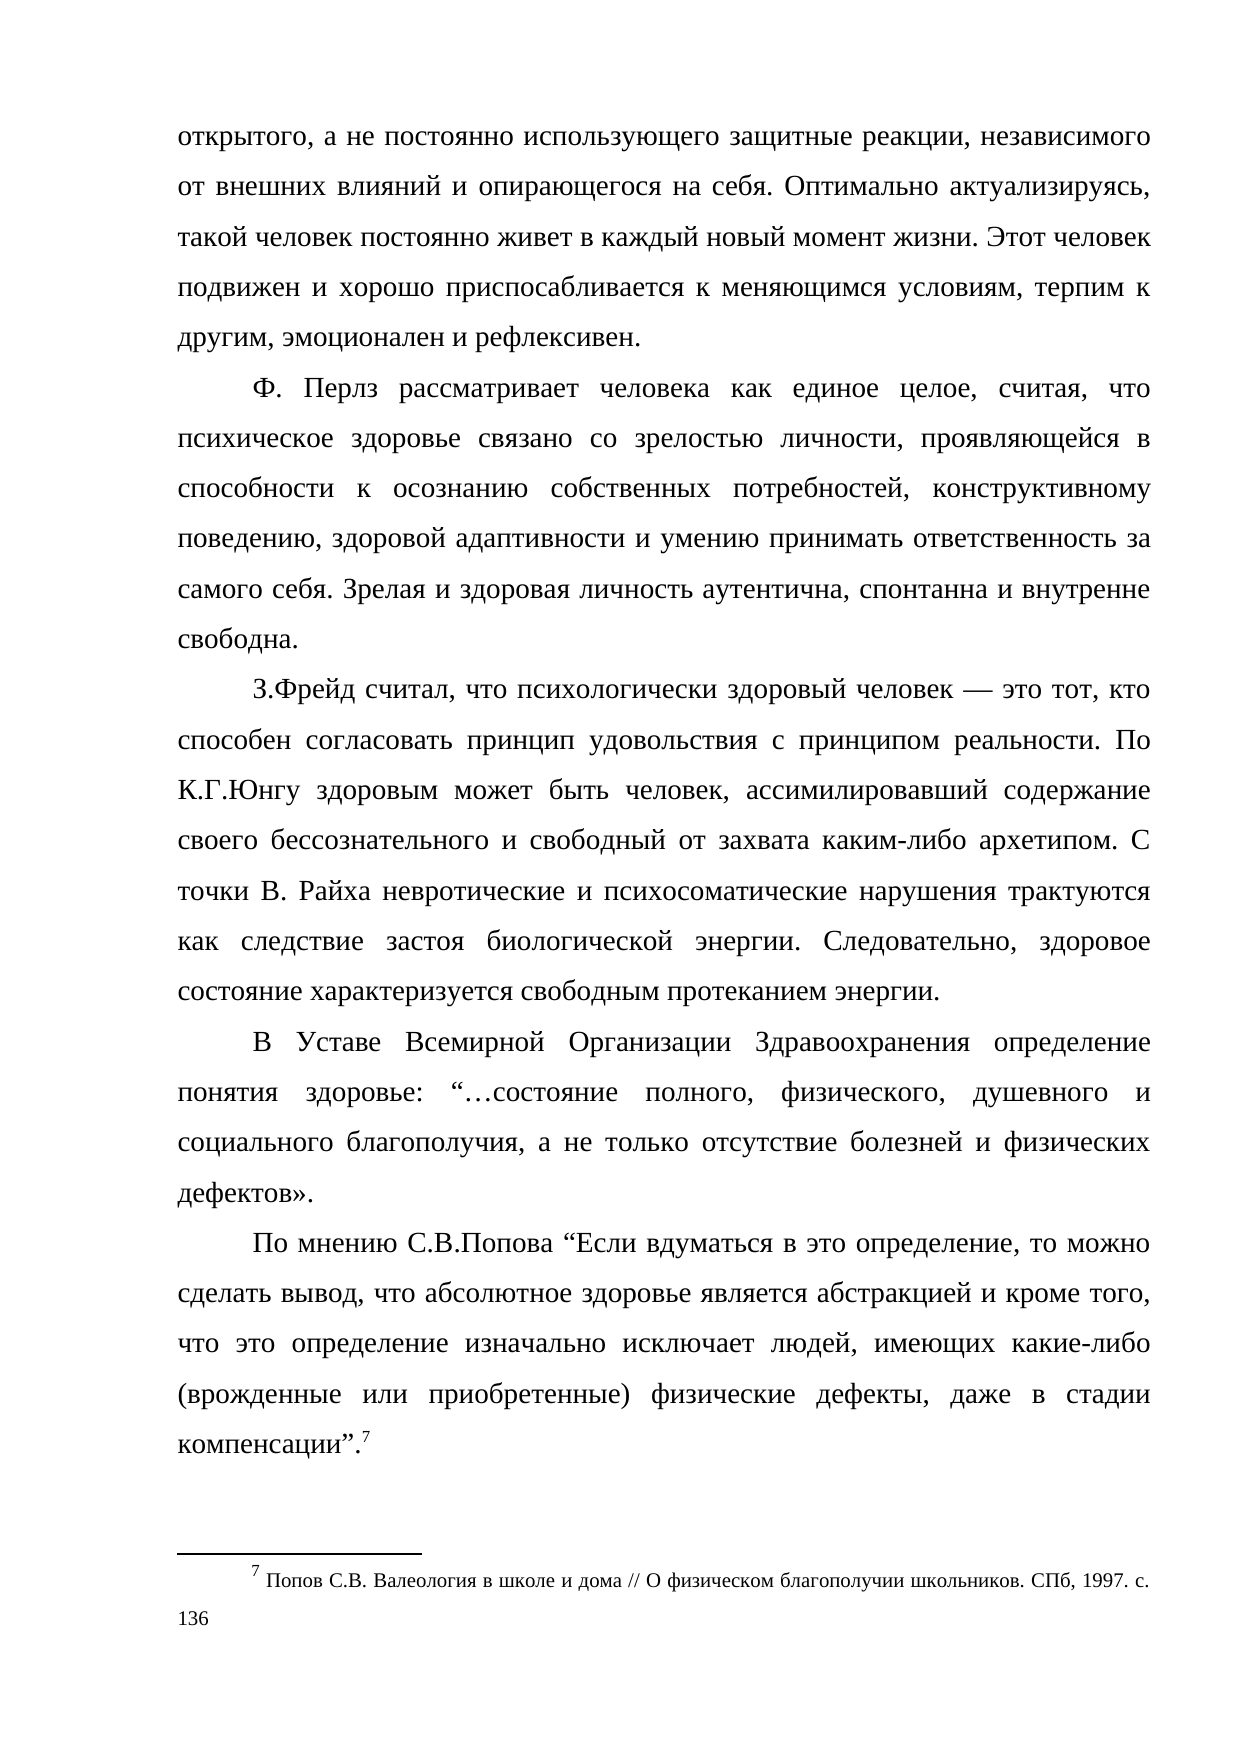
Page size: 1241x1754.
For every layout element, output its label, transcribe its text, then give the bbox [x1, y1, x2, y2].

text В Уставе Всемирной Организации Здравоохранения определение понятия здоровье: “…состояние полного, физического, душевного и социального благополучия, а не только отсутствие болезней и физических дефектов». [177, 1024, 1152, 1208]
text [177, 118, 1152, 353]
text По мнению С.В.Попова “Если вдуматься в это определение, то можно сделать вывод, что абсолютное здоровье является абстракцией и кроме того, что это определение изначально исключает людей, имеющих какие-либо (врожденные или приобретенные) физические дефекты, даже в стадии компенсации”. [177, 1225, 1152, 1460]
text Ф. Перлз рассматривает человека как единое целое, считая, что психическое здоровье связано со зрелостью личности, проявляющейся в способности к осознанию собственных потребностей, конструктивному поведению, здоровой адаптивности и умению принимать ответственность за самого себя. Зрелая и здоровая личность аутентична, спонтанна и внутренне свободна. [177, 370, 1152, 655]
text З.Фрейд считал, что психологически здоровый человек — это тот, кто способен согласовать принцип удовольствия с принципом реальности. По К.Г.Юнгу здоровым может быть человек, ассимилировавший содержание своего бессознательного и свободный от захвата каким-либо архетипом. С точки В. Райха невротические и психосоматические нарушения трактуются как следствие застоя биологической энергии. Следовательно, здоровое состояние характеризуется свободным протеканием энергии. [177, 672, 1152, 1007]
